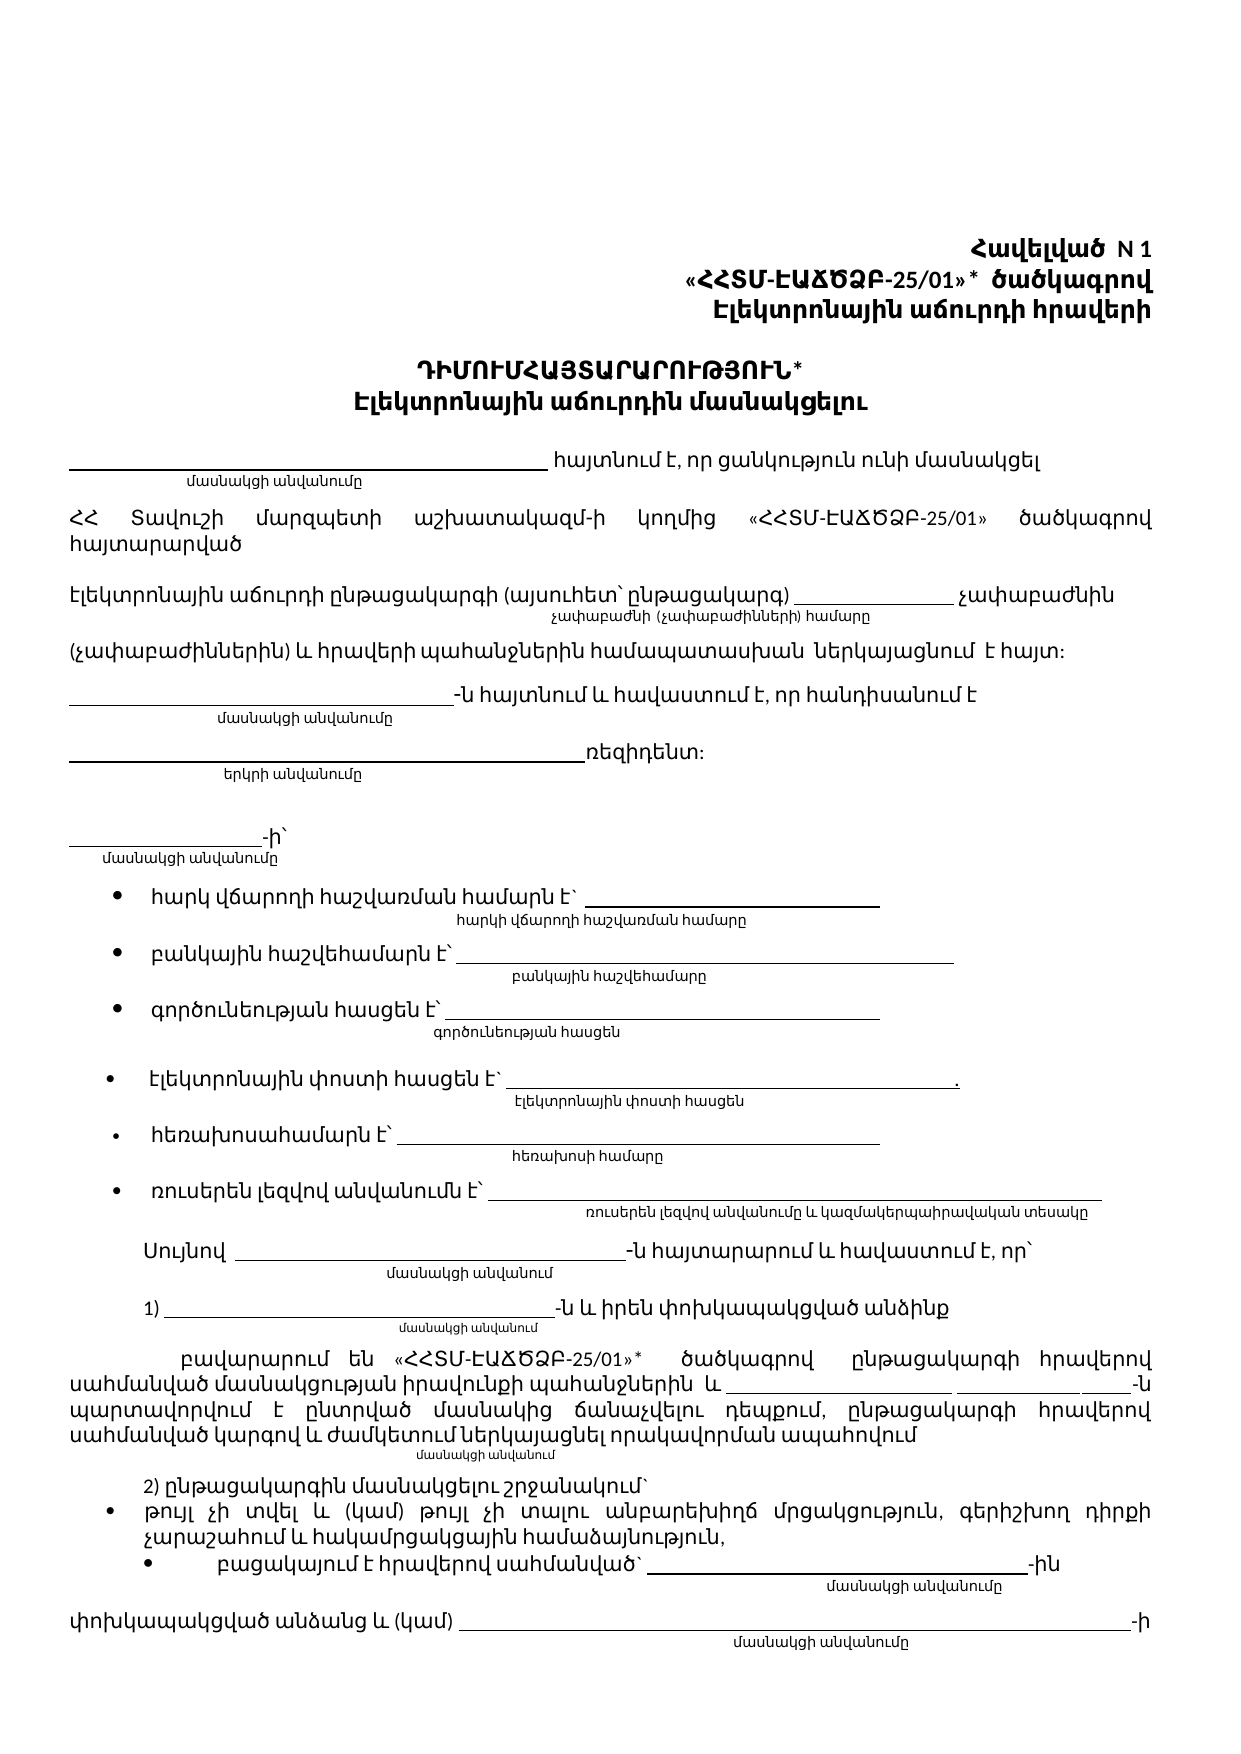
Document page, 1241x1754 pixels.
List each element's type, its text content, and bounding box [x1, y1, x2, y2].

text մասնակցի անվանումը [69, 472, 1152, 503]
text ՀՀ Տավուշի մարզպետի աշխատակազմ-ի կողմից «ՀՀՏՄ-ԷԱՃԾՁԲ-25/01» ծածկագրով հայտարարված [69, 503, 1152, 556]
list հարկ վճարողի հաշվառման համարն է` [113, 880, 1152, 911]
text էլեկտրոնային փոստի հասցեն [69, 1092, 1152, 1122]
list հեռախոսահամարն է՝ [113, 1122, 1152, 1148]
text հայտնում է, որ ցանկություն ունի մասնակցել [69, 447, 1152, 472]
text հարկի վճարողի հաշվառման համարը [69, 911, 1152, 941]
text Էլեկտրոնային աճուրդի հրավերի [69, 294, 1152, 325]
text ռուսերեն լեզվով անվանումը և կազմակերպաիրավական տեսակը [512, 1203, 1152, 1234]
text մասնակցի անվանումը [69, 1577, 1152, 1608]
list բանկային հաշվեհամարն է՝ [113, 941, 1152, 967]
text էլեկտրոնային աճուրդի ընթացակարգի (այսուհետ՝ ընթացակարգ) չափաբաժնին [69, 582, 1152, 607]
text բավարարում են «ՀՀՏՄ-ԷԱՃԾՁԲ-25/01»* ծածկագրով ընթացակարգի հրավերով սահմանված մասնակցության իրավունքի պահանջներին և -ն պարտավորվում է ընտրված մասնակից ճանաչվելու դեպքում, ընթացակարգի հրավերով սահմանված կարգով և ժամկետում ներկայացնել որակավորման ապահովում [69, 1346, 1152, 1448]
text -ն հայտնում և հավաստում է, որ հանդիսանում է [69, 678, 1152, 709]
text մասնակցի անվանում [69, 1321, 1152, 1346]
text չափաբաժնի (չափաբաժինների) համարը [69, 607, 1152, 638]
text փոխկապակցված անձանց և (կամ) -ի [69, 1608, 1152, 1633]
list էլեկտրոնային փոստի հասցեն է` . [107, 1066, 1152, 1092]
text մասնակցի անվանումը [69, 850, 1152, 880]
text բանկային հաշվեհամարը [438, 967, 1152, 997]
text ռեզիդենտ: [69, 739, 1152, 765]
text «ՀՀՏՄ-ԷԱՃԾՁԲ-25/01»* ծածկագրով [69, 264, 1152, 294]
text մասնակցի անվանումը [69, 709, 1152, 739]
list գործունեության հասցեն է՝ [113, 997, 1152, 1023]
subtitle Էլեկտրոնային աճուրդին մասնակցելու [69, 386, 1152, 417]
text ԴԻՄՈՒՄՀԱՅՏԱՐԱՐՈՒԹՅՈՒՆ* [69, 356, 1152, 386]
list ռուսերեն լեզվով անվանումն է՝ [113, 1178, 1152, 1203]
text Սույնով -ն հայտարարում և հավաստում է, որ՝ [69, 1234, 1152, 1264]
text Հավելված N 1 [69, 233, 1152, 264]
list թույլ չի տվել և (կամ) թույլ չի տալու անբարեխիղճ մրցակցություն, գերիշխող դիրքի չարաշահում և հակամրցակցային համաձայնություն, [107, 1498, 1152, 1549]
text երկրի անվանումը [69, 765, 1152, 796]
list բացակայում է հրավերով սահմանված` -ին [69, 1549, 1152, 1577]
text 1) -ն և իրեն փոխկապակցված անձինք [69, 1295, 1152, 1321]
text (չափաբաժիններին) և հրավերի պահանջներին համապատասխան ներկայացնում է հայտ: [69, 638, 1152, 663]
text -ի՝ [69, 824, 1152, 850]
text 2) ընթացակարգին մասնակցելու շրջանակում` [69, 1473, 1152, 1498]
text գործունեության հասցեն [69, 1023, 1152, 1053]
text մասնակցի անվանումը [69, 1633, 1152, 1664]
text մասնակցի անվանում [69, 1448, 1152, 1473]
text հեռախոսի համարը [438, 1148, 1152, 1178]
text մասնակցի անվանում [69, 1264, 1152, 1295]
